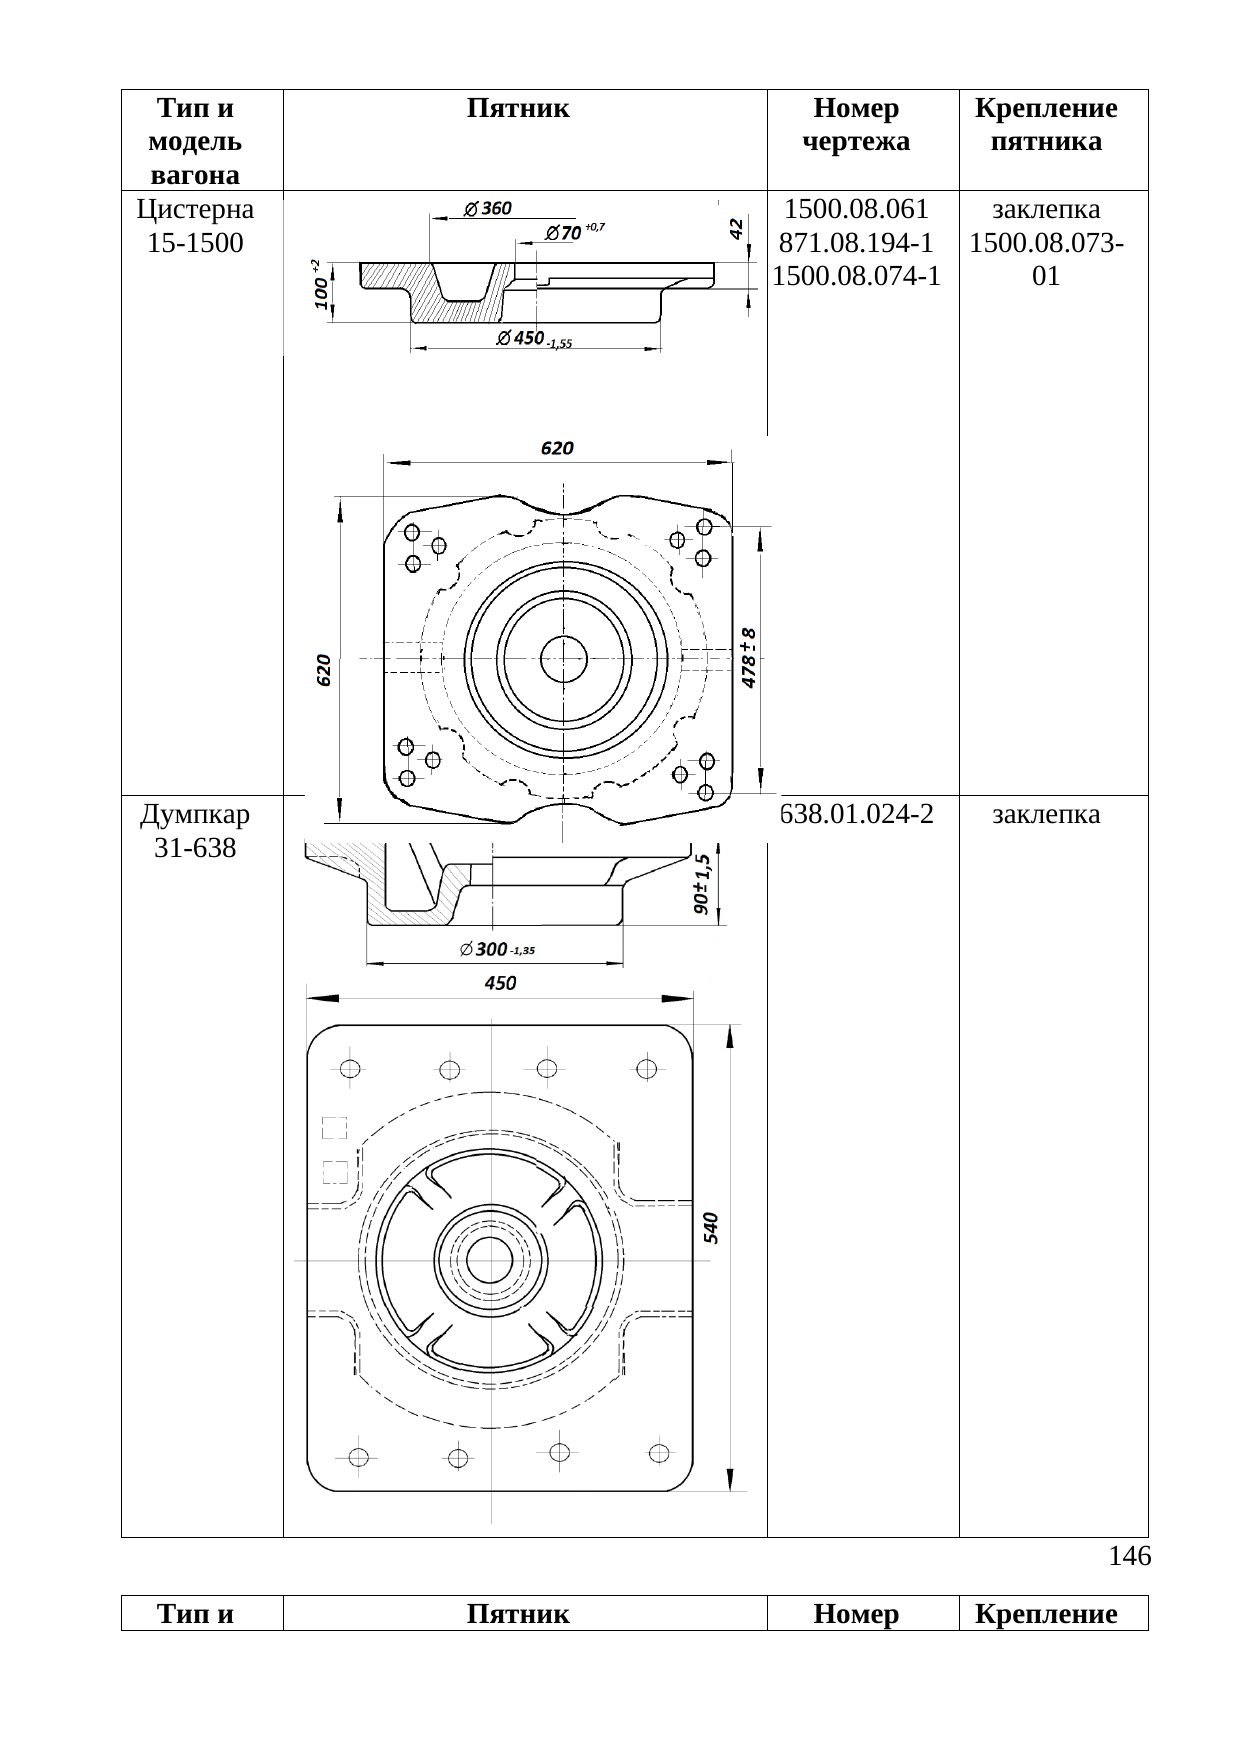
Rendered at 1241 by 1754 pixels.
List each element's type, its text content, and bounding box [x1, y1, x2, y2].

picture [287, 436, 782, 1524]
table_cell [284, 796, 767, 1537]
table_header Пятник [284, 1596, 767, 1630]
table_header Номер чертежа [768, 90, 959, 190]
table_cell заклепка [960, 796, 1148, 1537]
text 146 [133, 1538, 1152, 1571]
table_header Крепление пятника [960, 90, 1148, 190]
table_header Пятник [284, 90, 767, 190]
table_header Крепление пятника [960, 1596, 1148, 1630]
table_header Номер чертежа [768, 1596, 959, 1630]
table_cell Цистерна 15-1500 [122, 191, 283, 795]
table_header Тип и модель вагона [122, 90, 283, 190]
table_header Тип и модель вагона [122, 1596, 283, 1630]
table_cell 1500.08.061 871.08.194-1 1500.08.074-1 [768, 191, 959, 795]
picture [283, 200, 759, 356]
table_cell заклепка 1500.08.073-01 [960, 191, 1148, 795]
table_cell [284, 191, 767, 795]
table_cell Думпкар 31-638 [122, 796, 283, 1537]
table_cell 638.01.024-2 [768, 796, 959, 1537]
